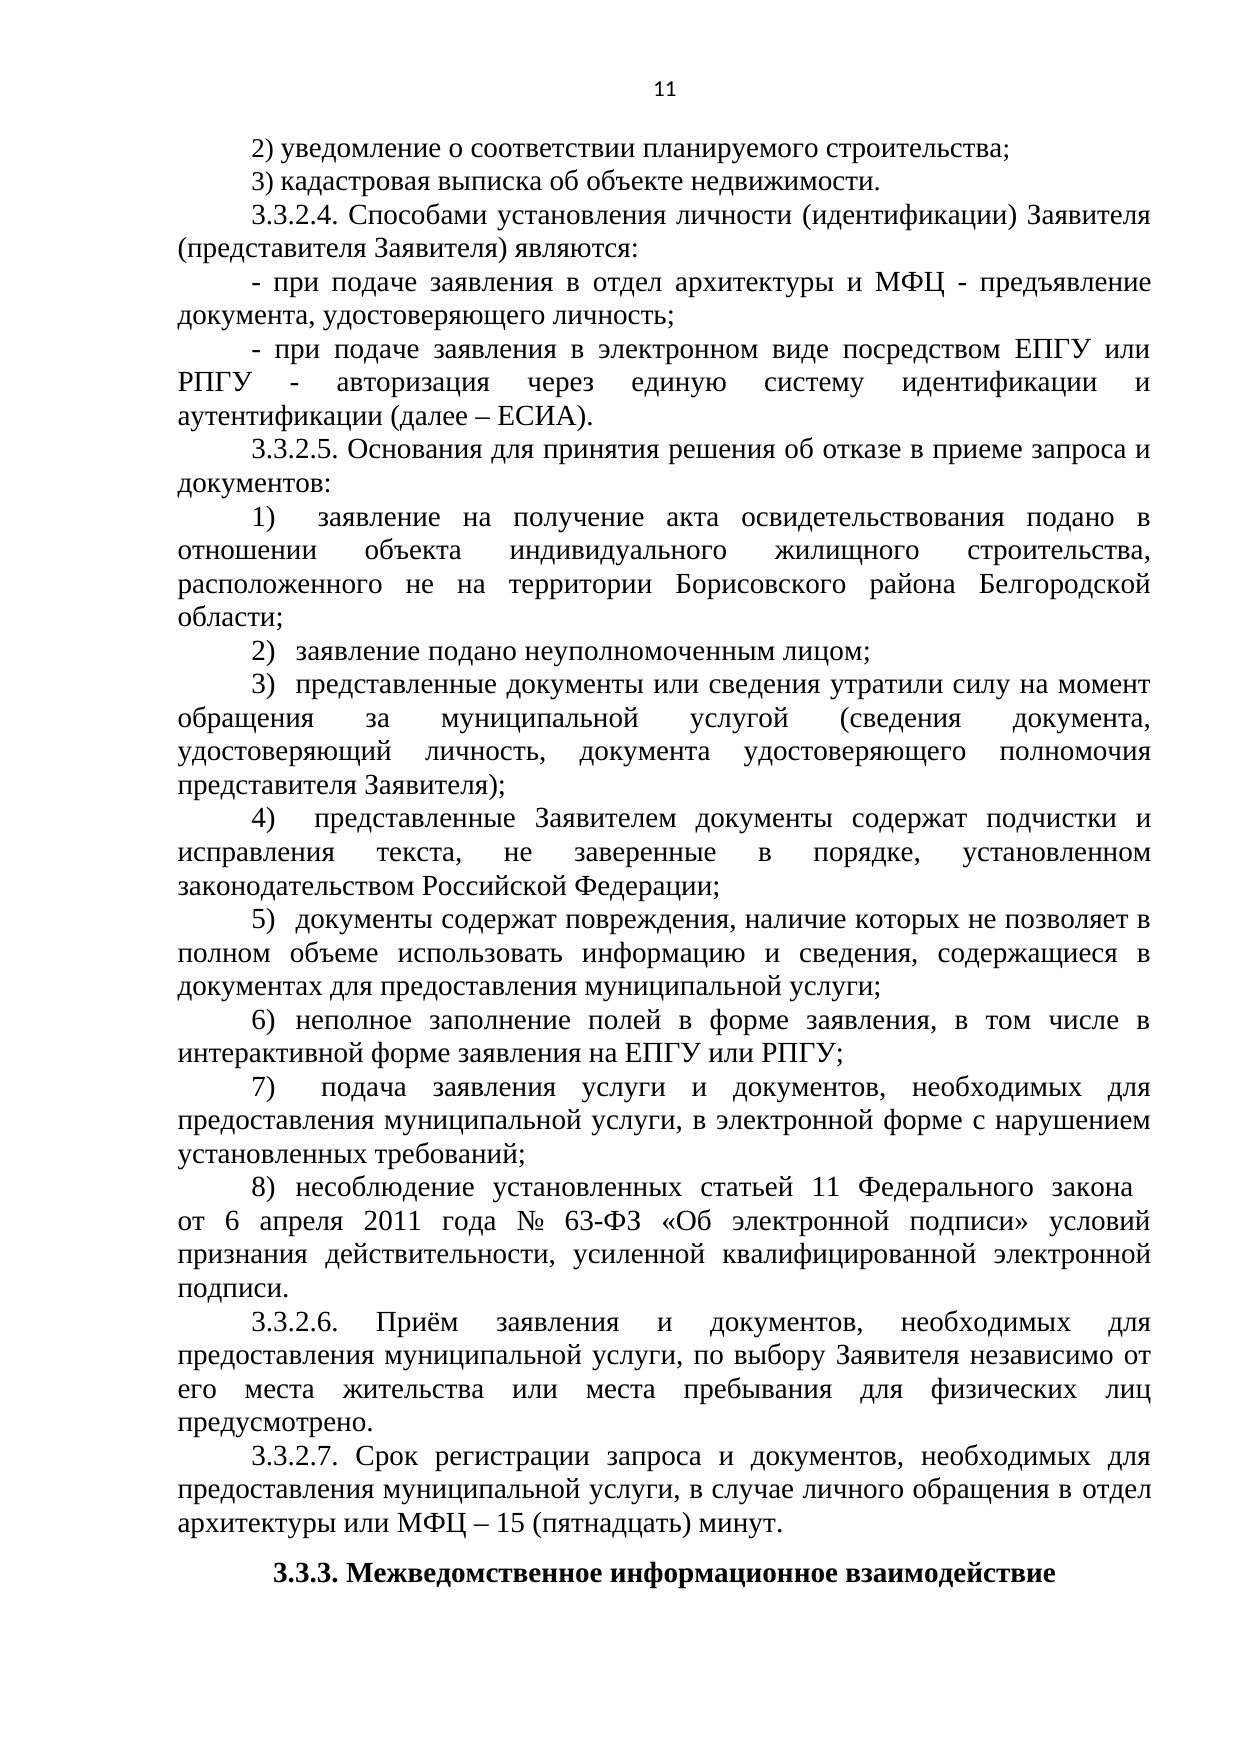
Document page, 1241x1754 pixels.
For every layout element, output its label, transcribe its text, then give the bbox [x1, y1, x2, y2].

text 2) уведомление о соответствии планируемого строительства; [177, 130, 1152, 163]
list 4) представленные Заявителем документы содержат подчистки и исправления текста, не заверенные в порядке, установленном законодательством Российской Федерации; [177, 801, 1152, 901]
text 3.3.3. Межведомственное информационное взаимодействие [177, 1555, 1152, 1589]
list 3) представленные документы или сведения утратили силу на момент обращения за муниципальной услугой (сведения документа, удостоверяющий личность, документа удостоверяющего полномочия представителя Заявителя); [177, 666, 1152, 801]
list 8) несоблюдение установленных статьей 11 Федерального закона от 6 апреля 2011 года № 63-ФЗ «Об электронной подписи» условий признания действительности, усиленной квалифицированной электронной подписи. [177, 1169, 1152, 1304]
list 5) документы содержат повреждения, наличие которых не позволяет в полном объеме использовать информацию и сведения, содержащиеся в документах для предоставления муниципальной услуги; [177, 901, 1152, 1002]
text - при подаче заявления в электронном виде посредством ЕПГУ или РПГУ - авторизация через единую систему идентификации и аутентификации (далее – ЕСИА). [177, 331, 1152, 432]
text 3.3.2.5. Основания для принятия решения об отказе в приеме запроса и документов: [177, 432, 1152, 499]
text 3.3.2.4. Способами установления личности (идентификации) Заявителя (представителя Заявителя) являются: [177, 197, 1152, 264]
list 1) заявление на получение акта освидетельствования подано в отношении объекта индивидуального жилищного строительства, расположенного не на территории Борисовского района Белгородской области; [177, 499, 1152, 633]
list 2) заявление подано неуполномоченным лицом; [177, 633, 1152, 666]
text - при подаче заявления в отдел архитектуры и МФЦ - предъявление документа, удостоверяющего личность; [177, 264, 1152, 331]
list 6) неполное заполнение полей в форме заявления, в том числе в интерактивной форме заявления на ЕПГУ или РПГУ; [177, 1002, 1152, 1069]
list 3.3.2.6. Приём заявления и документов, необходимых для предоставления муниципальной услуги, по выбору Заявителя независимо от его места жительства или места пребывания для физических лиц предусмотрено. [177, 1304, 1152, 1438]
text 3) кадастровая выписка об объекте недвижимости. [177, 163, 1152, 197]
list 7) подача заявления услуги и документов, необходимых для предоставления муниципальной услуги, в электронной форме с нарушением установленных требований; [177, 1069, 1152, 1169]
list 3.3.2.7. Срок регистрации запроса и документов, необходимых для предоставления муниципальной услуги, в случае личного обращения в отдел архитектуры или МФЦ – 15 (пятнадцать) минут. [177, 1438, 1152, 1538]
